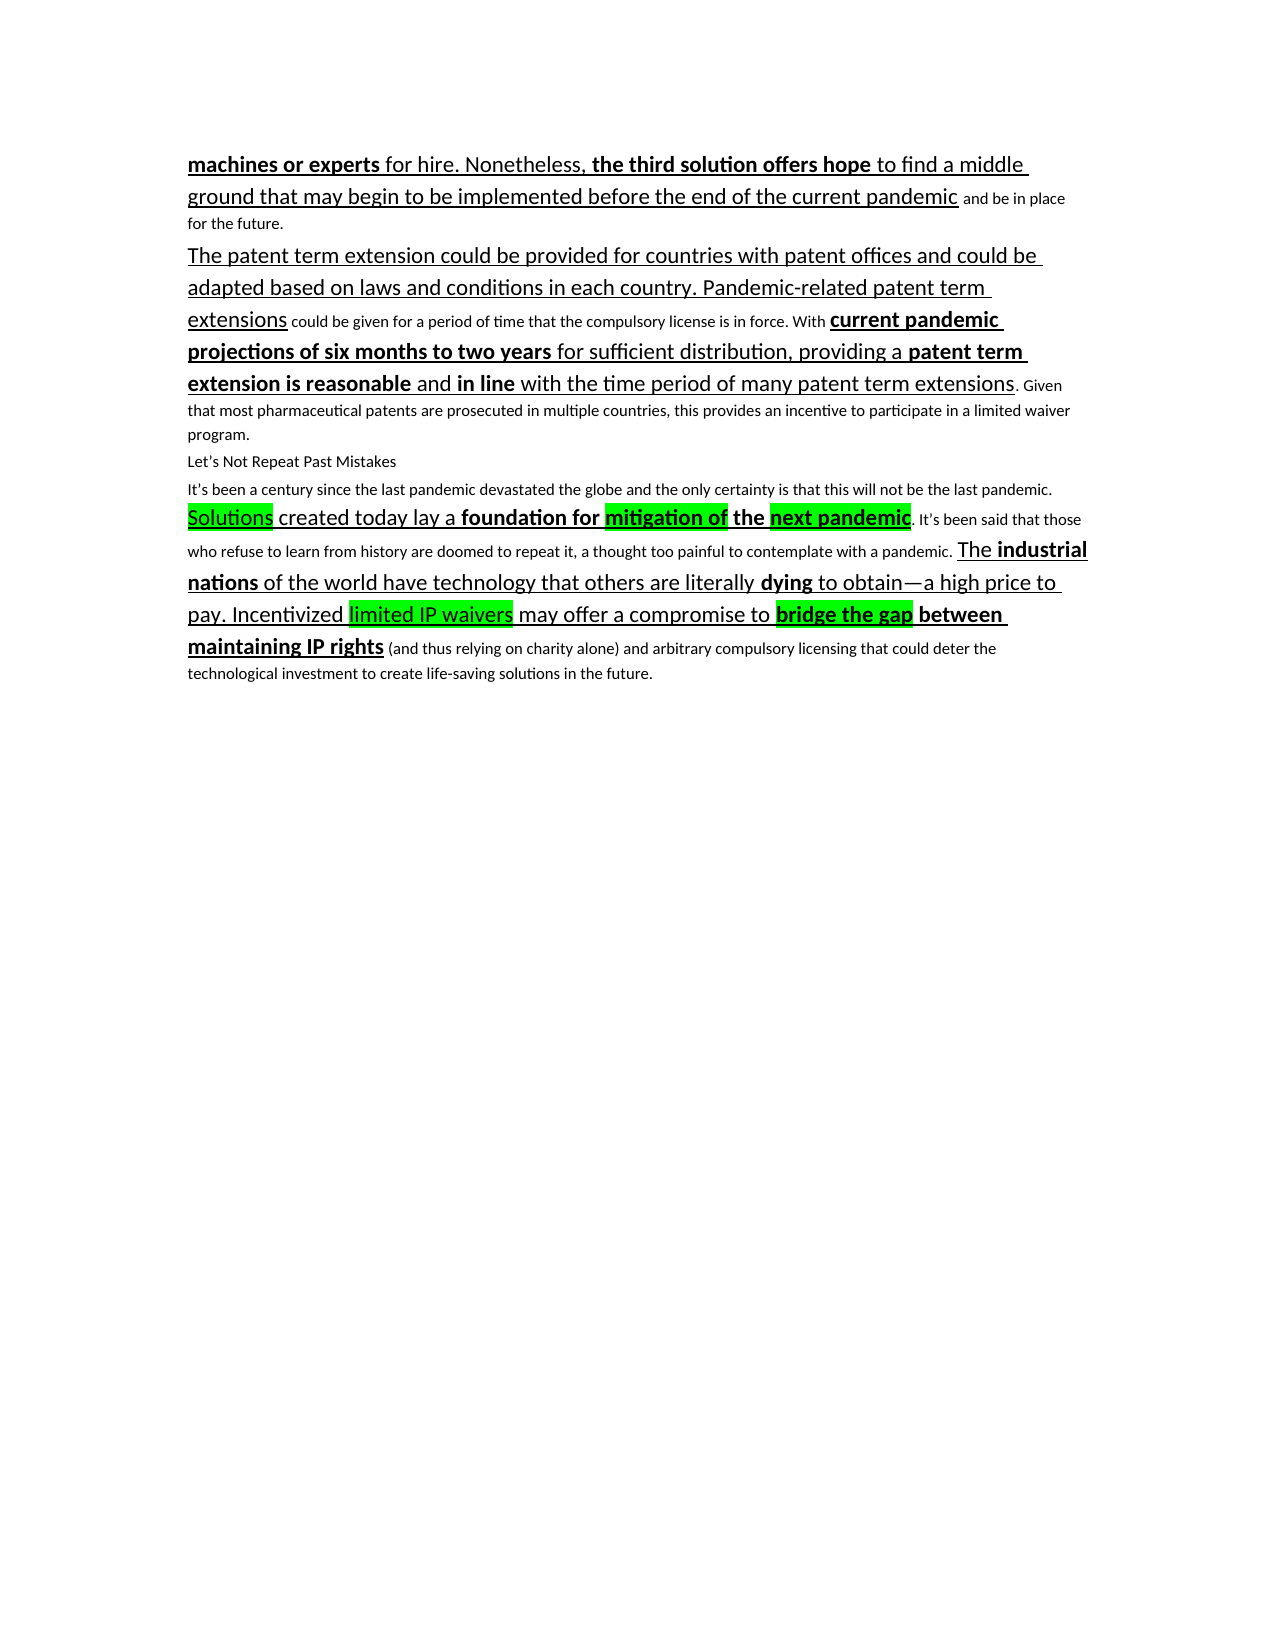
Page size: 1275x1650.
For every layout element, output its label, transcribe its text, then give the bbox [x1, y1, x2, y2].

text The patent term extension could be provided for countries with patent offices and could be adapted based on laws and conditions in each country. Pandemic-related patent term extensions could be given for a period of time that the compulsory license is in force. With current pandemic projections of six months to two years for sufficient distribution, providing a patent term extension is reasonable and in line with the time period of many patent term extensions. Given that most pharmaceutical patents are prosecuted in multiple countries, this provides an incentive to participate in a limited waiver program. [187, 241, 1087, 444]
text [187, 150, 1087, 233]
text It’s been a century since the last pandemic devastated the globe and the only certainty is that this will not be the last pandemic. Solutions created today lay a foundation for mitigation of the next pandemic. It’s been said that those who refuse to learn from history are doomed to repeat it, a thought too painful to contemplate with a pandemic. The industrial nations of the world have technology that others are literally dying to obtain—a high price to pay. Incentivized limited IP waivers may offer a compromise to bridge the gap between maintaining IP rights (and thus relying on charity alone) and arbitrary compulsory licensing that could deter the technological investment to create life-saving solutions in the future. [187, 479, 1087, 683]
text Let’s Not Repeat Past Mistakes [187, 451, 1087, 472]
